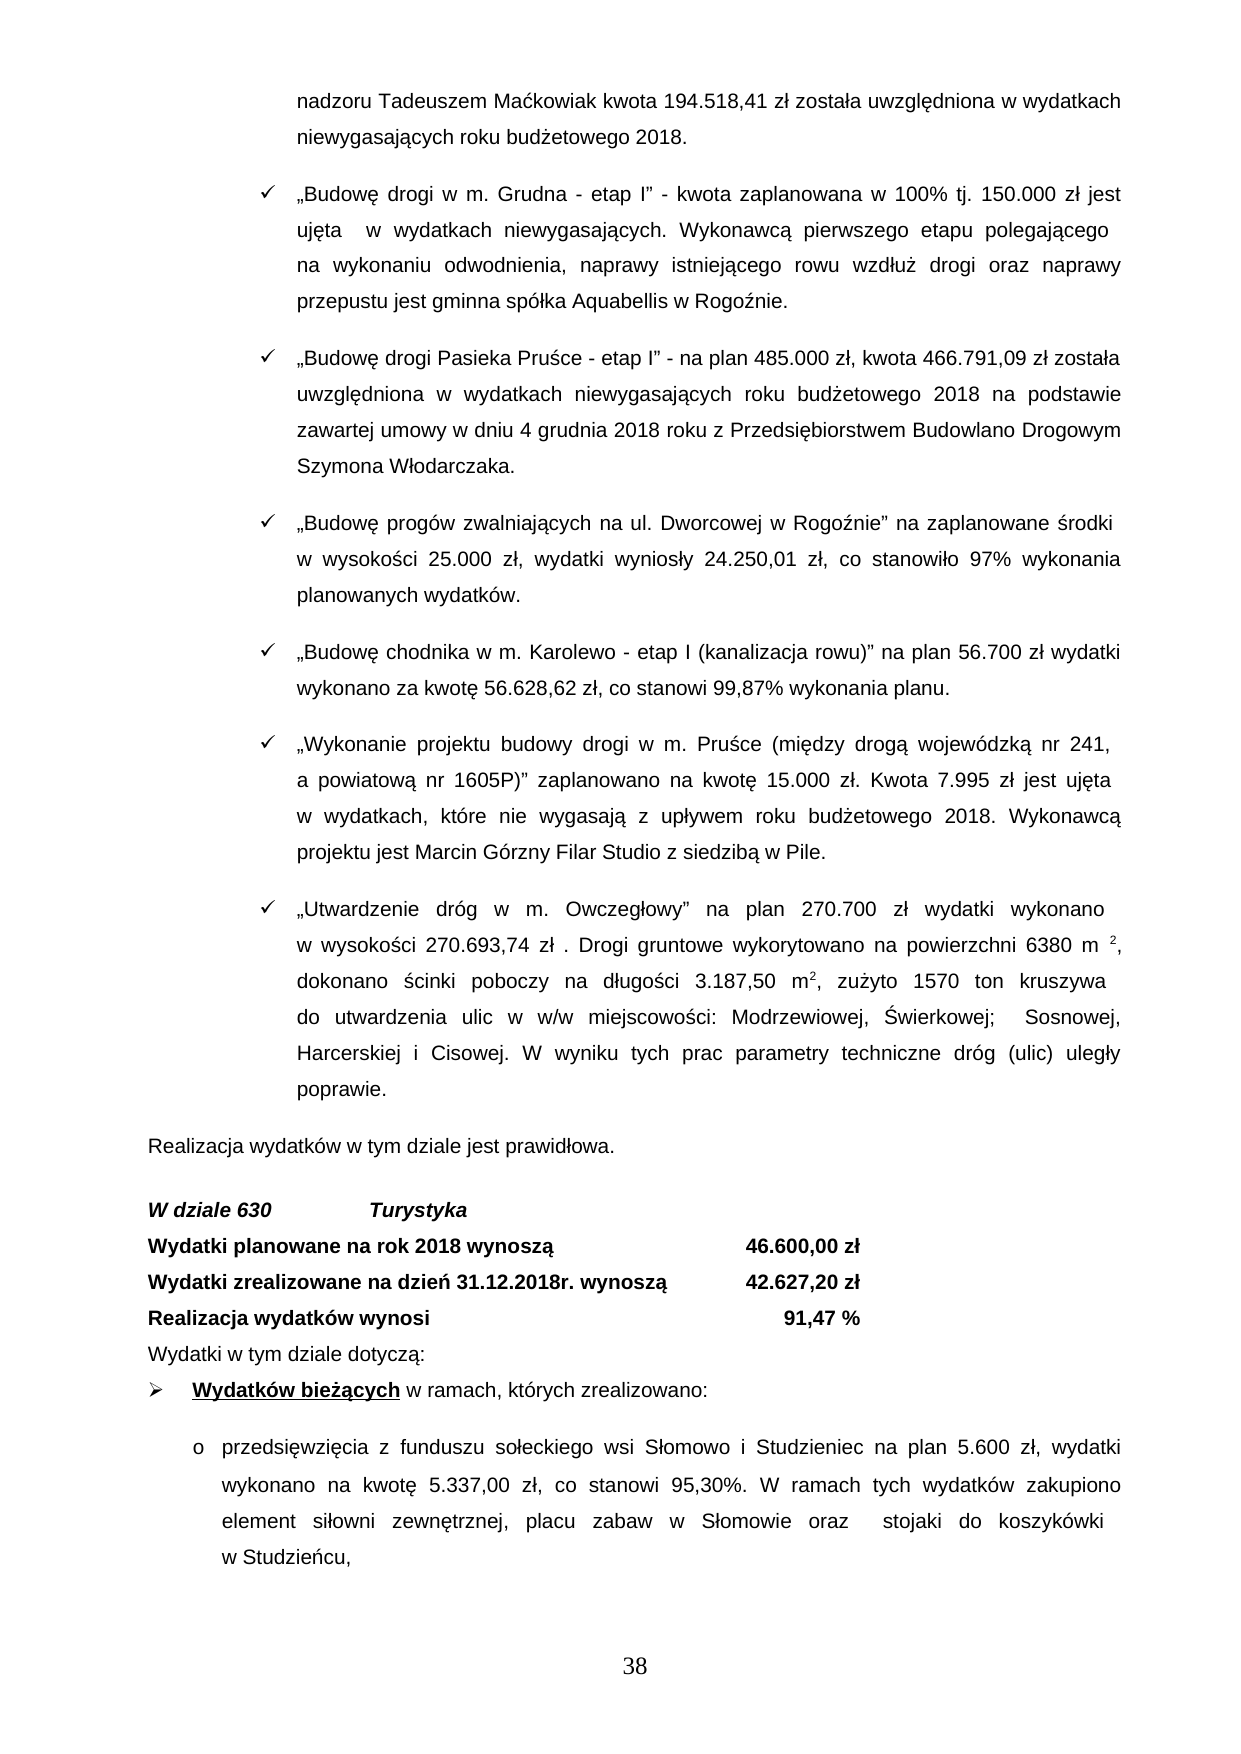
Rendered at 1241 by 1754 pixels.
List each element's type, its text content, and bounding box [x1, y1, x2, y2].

text Wydatki w tym dziale dotyczą: [148, 1342, 1122, 1366]
list „Budowę chodnika w m. Karolewo - etap I (kanalizacja rowu)” na plan 56.700 zł wydatki wykonano za kwotę 56.628,62 zł, co stanowi 99,87% wykonania planu. [259, 639, 1122, 699]
list „Budowę drogi Pasieka Pruśce - etap I” - na plan 485.000 zł, kwota 466.791,09 zł została uwzględniona w wydatkach niewygasających roku budżetowego 2018 na podstawie zawartej umowy w dniu 4 grudnia 2018 roku z Przedsiębiorstwem Budowlano Drogowym Szymona Włodarczaka. [259, 346, 1122, 478]
text Wydatki planowane na rok 2018 wynoszą 46.600,00 zł [148, 1234, 1122, 1258]
list „Utwardzenie dróg w m. Owczegłowy” na plan 270.700 zł wydatki wykonano w wysokości 270.693,74 zł . Drogi gruntowe wykorytowano na powierzchni 6380 m 2, dokonano ścinki poboczy na długości 3.187,50 m2, zużyto 1570 ton kruszywa do utwardzenia ulic w w/w miejscowości: Modrzewiowej, Świerkowej; Sosnowej, Harcerskiej i Cisowej. W wyniku tych prac parametry techniczne dróg (ulic) uległy poprawie. [259, 897, 1122, 1101]
list „Budowę drogi w m. Grudna - etap I” - kwota zaplanowana w 100% tj. 150.000 zł jest ujęta w wydatkach niewygasających. Wykonawcą pierwszego etapu polegającego na wykonaniu odwodnienia, naprawy istniejącego rowu wzdłuż drogi oraz naprawy przepustu jest gminna spółka Aquabellis w Rogoźnie. [259, 181, 1122, 313]
list przedsięwzięcia z funduszu sołeckiego wsi Słomowo i Studzieniec na plan 5.600 zł, wydatki wykonano na kwotę 5.337,00 zł, co stanowi 95,30%. W ramach tych wydatków zakupiono element siłowni zewnętrznej, placu zabaw w Słomowie oraz stojaki do koszykówki w Studzieńcu, [192, 1435, 1122, 1568]
list Wydatków bieżących w ramach, których zrealizowano: [148, 1378, 1122, 1402]
text Wydatki zrealizowane na dzień 31.12.2018r. wynoszą 42.627,20 zł [148, 1270, 1122, 1294]
list „Wykonanie projektu budowy drogi w m. Pruśce (między drogą wojewódzką nr 241, a powiatową nr 1605P)” zaplanowano na kwotę 15.000 zł. Kwota 7.995 zł jest ujęta w wydatkach, które nie wygasają z upływem roku budżetowego 2018. Wykonawcą projektu jest Marcin Górzny Filar Studio z siedzibą w Pile. [259, 732, 1122, 864]
text Realizacja wydatków w tym dziale jest prawidłowa. [148, 1133, 1122, 1157]
text Realizacja wydatków wynosi 91,47 % [148, 1306, 1122, 1330]
text W dziale 630 Turystyka [148, 1198, 1122, 1222]
list „Budowę progów zwalniających na ul. Dworcowej w Rogoźnie” na zaplanowane środki w wysokości 25.000 zł, wydatki wyniosły 24.250,01 zł, co stanowiło 97% wykonania planowanych wydatków. [259, 511, 1122, 607]
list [259, 89, 1122, 148]
